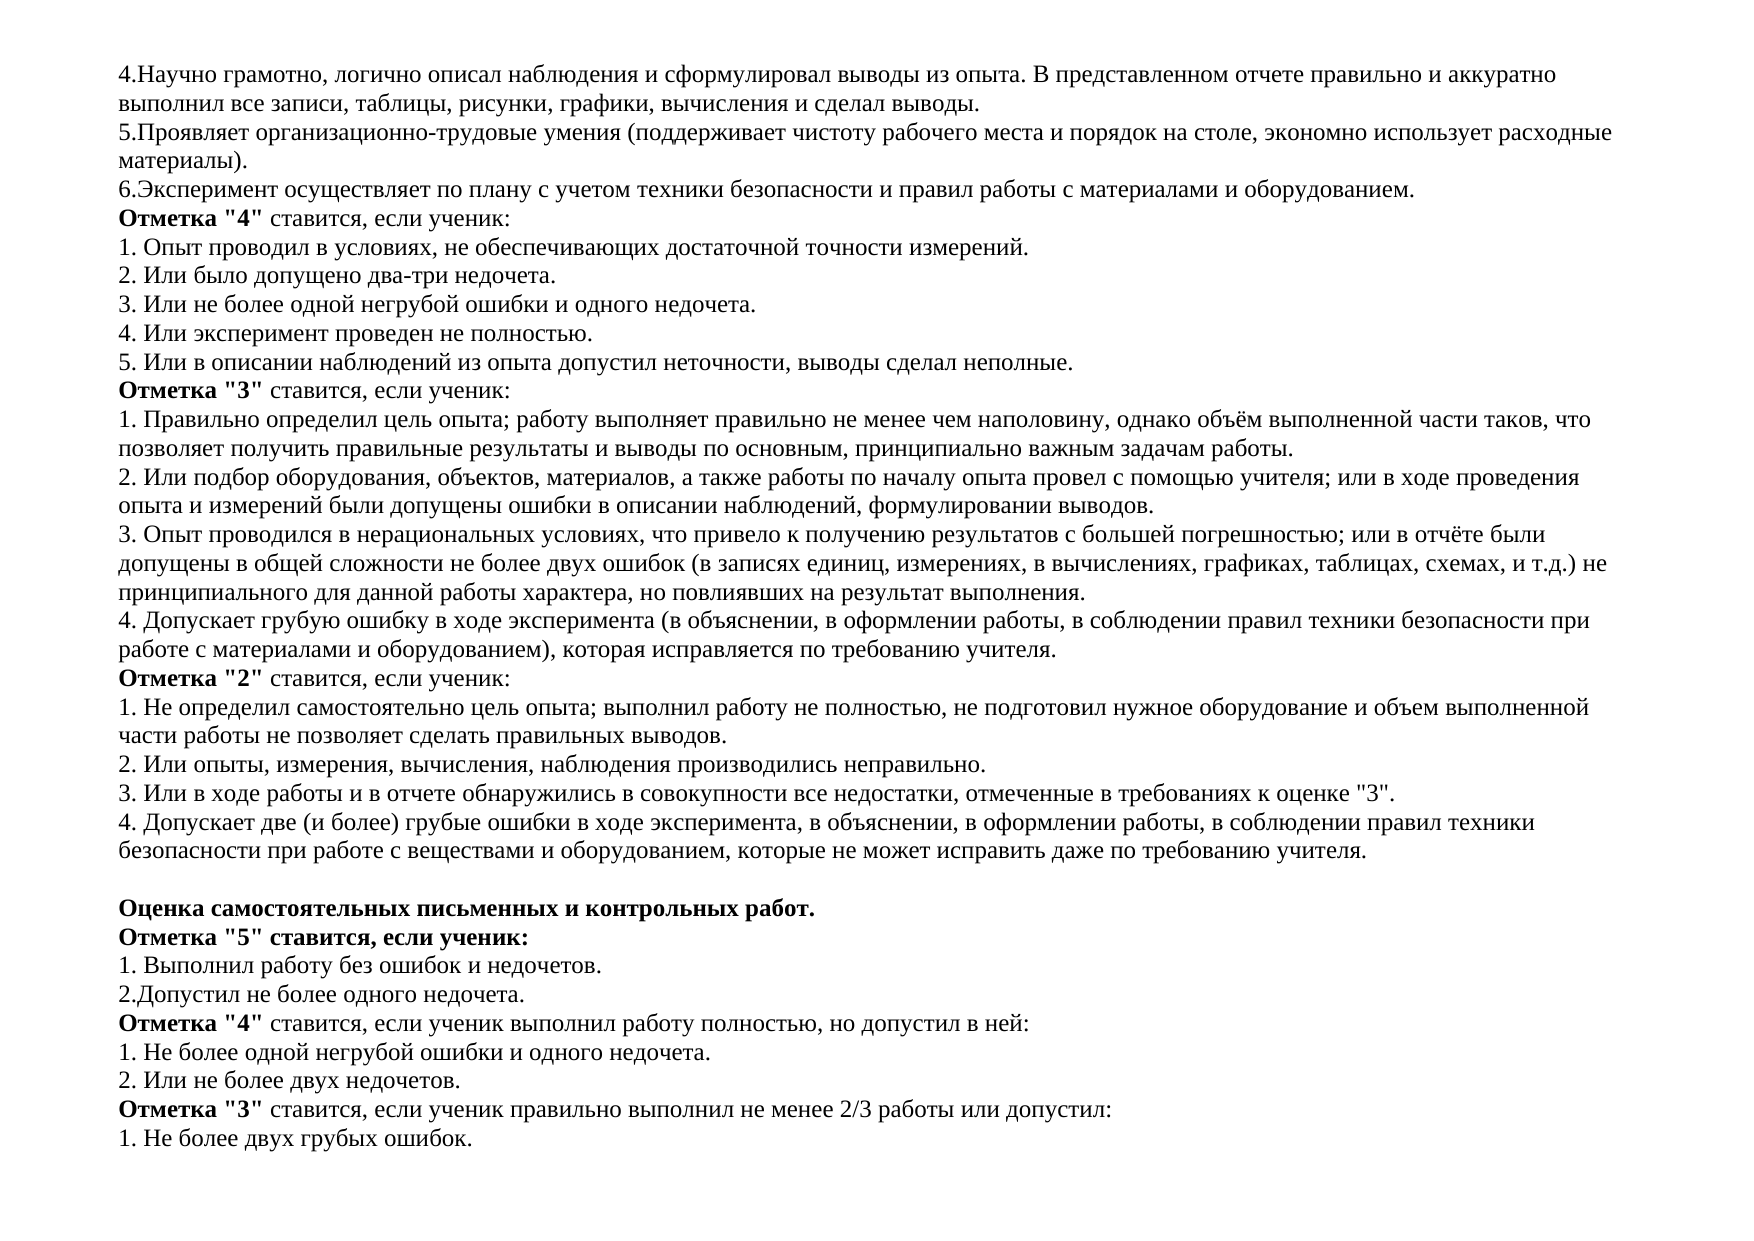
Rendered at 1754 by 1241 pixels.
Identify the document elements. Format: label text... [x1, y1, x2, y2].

text 3. Или в ходе работы и в отчете обнаружились в совокупности все недостатки, отмеченные в требованиях к оценке "3". [118, 778, 1636, 807]
text 2. Или было допущено два-три недочета. [118, 260, 1636, 289]
text 4.Научно грамотно, логично описал наблюдения и сформулировал выводы из опыта. В представленном отчете правильно и аккуратно выполнил все записи, таблицы, рисунки, графики, вычисления и сделал выводы. [118, 59, 1636, 117]
text 1. Опыт проводил в условиях, не обеспечивающих достаточной точности измерений. [118, 232, 1636, 260]
text 6.Эксперимент осуществляет по плану с учетом техники безопасности и правил работы с материалами и оборудованием. [118, 174, 1636, 203]
text Отметка "4" ставится, если ученик: [118, 203, 1636, 232]
text 1. Не определил самостоятельно цель опыта; выполнил работу не полностью, не подготовил нужное оборудование и объем выполненной части работы не позволяет сделать правильных выводов. [118, 692, 1636, 749]
text 1. Не более двух грубых ошибок. [118, 1123, 1636, 1152]
text 3. Опыт проводился в нерациональных условиях, что привело к получению результатов с большей погрешностью; или в отчёте были допущены в общей сложности не более двух ошибок (в записях единиц, измерениях, в вычислениях, графиках, таблицах, схемах, и т.д.) не принципиального для данной работы характера, но повлиявших на результат выполнения. [118, 519, 1636, 605]
text 4. Допускает две (и более) грубые ошибки в ходе эксперимента, в объяснении, в оформлении работы, в соблюдении правил техники безопасности при работе с веществами и оборудованием, которые не может исправить даже по требованию учителя. [118, 807, 1636, 864]
text 2. Или подбор оборудования, объектов, материалов, а также работы по началу опыта провел с помощью учителя; или в ходе проведения опыта и измерений были допущены ошибки в описании наблюдений, формулировании выводов. [118, 462, 1636, 519]
text Оценка самостоятельных письменных и контрольных работ. [118, 893, 1636, 922]
text Отметка "2" ставится, если ученик: [118, 663, 1636, 692]
text 3. Или не более одной негрубой ошибки и одного недочета. [118, 289, 1636, 318]
text Отметка "5" ставится, если ученик: [118, 922, 1636, 950]
text Отметка "3" ставится, если ученик: [118, 375, 1636, 404]
text 4. Или эксперимент проведен не полностью. [118, 318, 1636, 347]
text 2. Или опыты, измерения, вычисления, наблюдения производились неправильно. [118, 749, 1636, 778]
text 2. Или не более двух недочетов. [118, 1065, 1636, 1094]
text 5.Проявляет организационно-трудовые умения (поддерживает чистоту рабочего места и порядок на столе, экономно использует расходные материалы). [118, 117, 1636, 174]
text Отметка "3" ставится, если ученик правильно выполнил не менее 2/3 работы или допустил: [118, 1094, 1636, 1123]
text 4. Допускает грубую ошибку в ходе эксперимента (в объяснении, в оформлении работы, в соблюдении правил техники безопасности при работе с материалами и оборудованием), которая исправляется по требованию учителя. [118, 605, 1636, 663]
text 2.Допустил не более одного недочета. [118, 979, 1636, 1008]
text Отметка "4" ставится, если ученик выполнил работу полностью, но допустил в ней: [118, 1008, 1636, 1037]
text 1. Выполнил работу без ошибок и недочетов. [118, 950, 1636, 979]
text 1. Не более одной негрубой ошибки и одного недочета. [118, 1037, 1636, 1065]
text 1. Правильно определил цель опыта; работу выполняет правильно не менее чем наполовину, однако объём выполненной части таков, что позволяет получить правильные результаты и выводы по основным, принципиально важным задачам работы. [118, 404, 1636, 462]
text 5. Или в описании наблюдений из опыта допустил неточности, выводы сделал неполные. [118, 347, 1636, 375]
